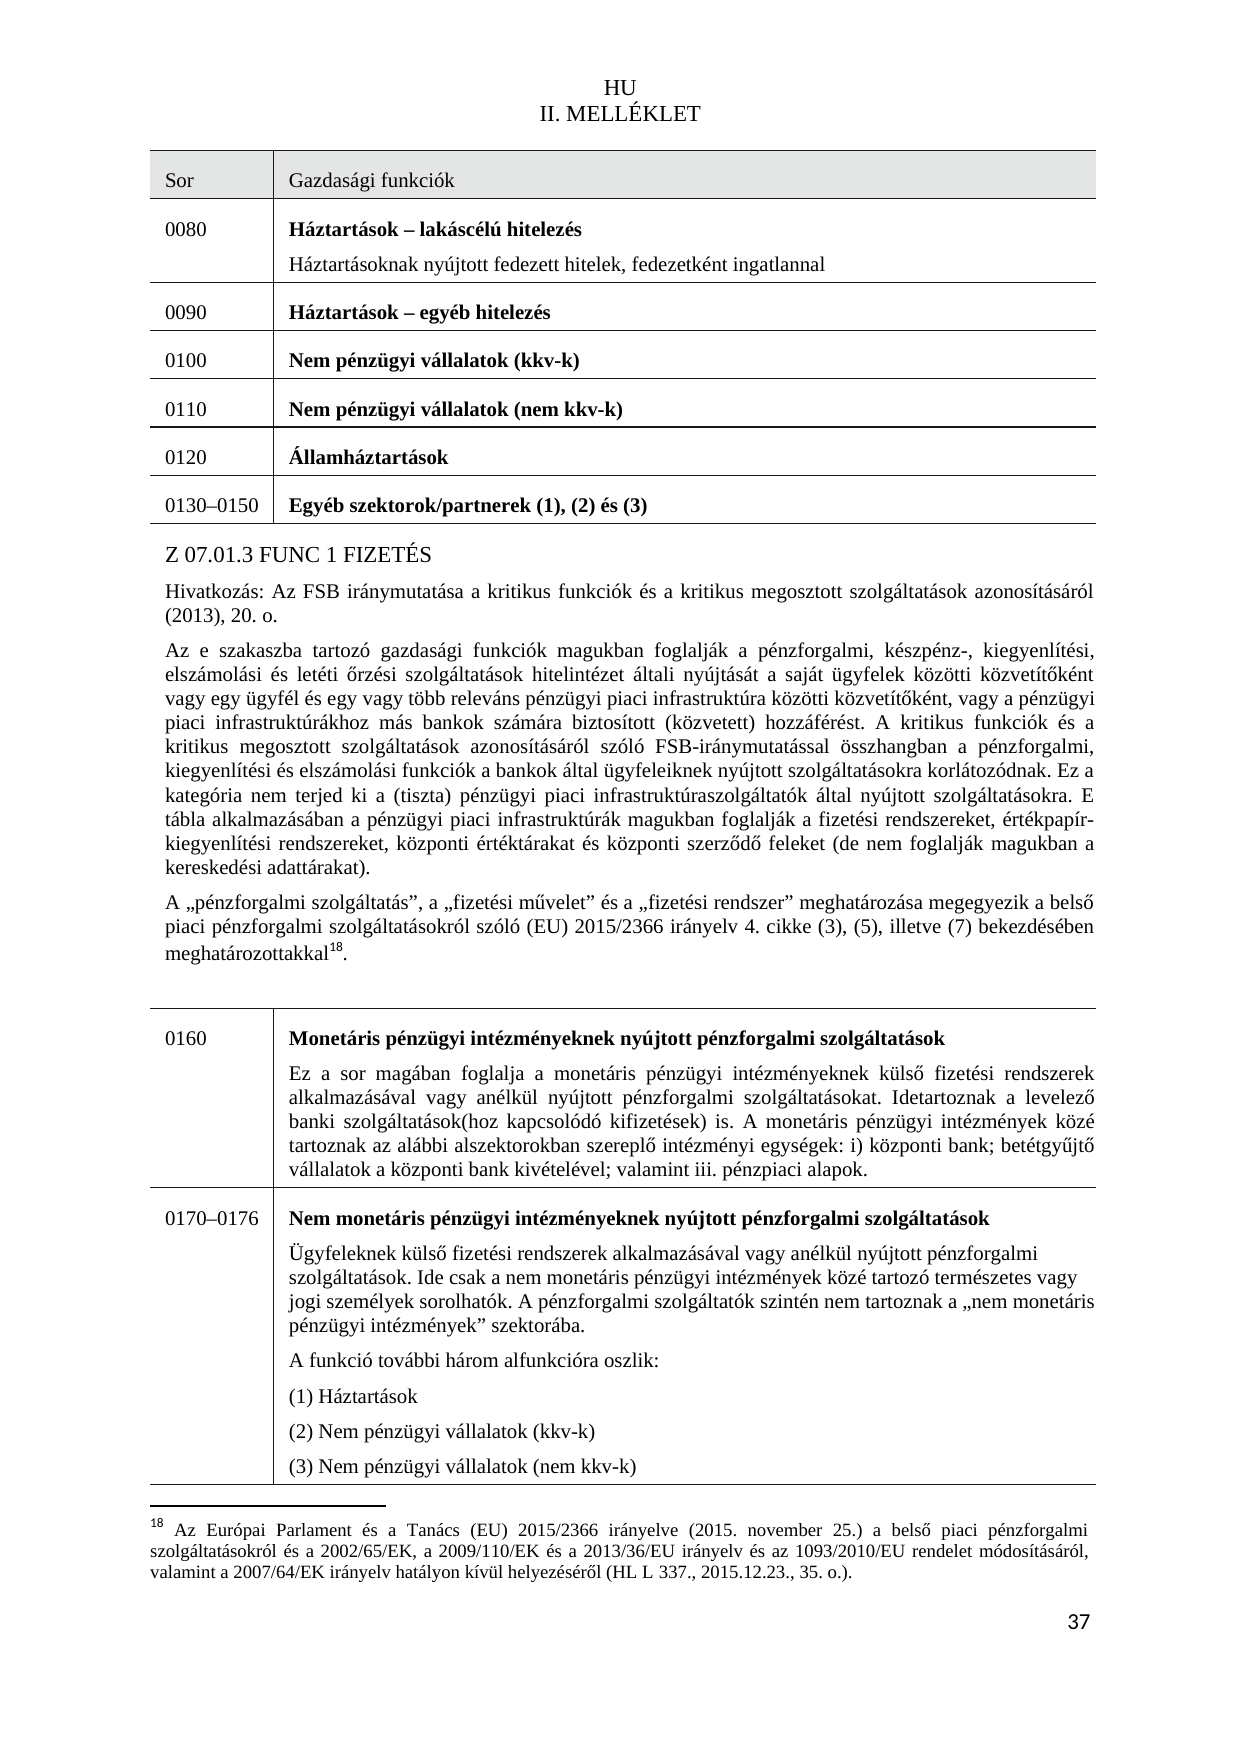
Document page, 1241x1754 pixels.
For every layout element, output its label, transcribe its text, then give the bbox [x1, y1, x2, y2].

table_cell 0120 [150, 428, 273, 475]
table_cell 0170–0176 [150, 1188, 273, 1484]
table_cell Államháztartások [274, 428, 1096, 475]
table_cell Monetáris pénzügyi intézményeknek nyújtott pénzforgalmi szolgáltatások Ez a sor magában foglalja a monetáris pénzügyi intézményeknek külső fizetési rendszerek alkalmazásával vagy anélkül nyújtott pénzforgalmi szolgáltatásokat. Idetartoznak a levelező banki szolgáltatások(hoz kapcsolódó kifizetések) is. A monetáris pénzügyi intézmények közé tartoznak az alábbi alszektorokban szereplő intézményi egységek: i) központi bank; betétgyűjtő vállalatok a központi bank kivételével; valamint iii. pénzpiaci alapok. [274, 1009, 1096, 1187]
table_header Gazdasági funkciók [274, 151, 1096, 198]
table_cell 0110 [150, 379, 273, 426]
table_cell Z 07.01.3 FUNC 1 FIZETÉS Hivatkozás: Az FSB iránymutatása a kritikus funkciók és a kritikus megosztott szolgáltatások azonosításáról (2013), 20. o. Az e szakaszba tartozó gazdasági funkciók magukban foglalják a pénzforgalmi, készpénz-, kiegyenlítési, elszámolási és letéti őrzési szolgáltatások hitelintézet általi nyújtását a saját ügyfelek közötti közvetítőként vagy egy ügyfél és egy vagy több releváns pénzügyi piaci infrastruktúra közötti közvetítőként, vagy a pénzügyi piaci infrastruktúrákhoz más bankok számára biztosított (közvetett) hozzáférést. A kritikus funkciók és a kritikus megosztott szolgáltatások azonosításáról szóló FSB-iránymutatással összhangban a pénzforgalmi, kiegyenlítési és elszámolási funkciók a bankok által ügyfeleiknek nyújtott szolgáltatásokra korlátozódnak. Ez a kategória nem terjed ki a (tiszta) pénzügyi piaci infrastruktúraszolgáltatók által nyújtott szolgáltatásokra. E tábla alkalmazásában a pénzügyi piaci infrastruktúrák magukban foglalják a fizetési rendszereket, értékpapír-kiegyenlítési rendszereket, központi értéktárakat és központi szerződő feleket (de nem foglalják magukban a kereskedési adattárakat). A „pénzforgalmi szolgáltatás”, a „fizetési művelet” és a „fizetési rendszer” meghatározása megegyezik a belső piaci pénzforgalmi szolgáltatásokról szóló (EU) 2015/2366 irányelv 4. cikke (3), (5), illetve (7) bekezdésében meghatározottakkal. [150, 524, 1096, 1007]
table_cell Háztartások – lakáscélú hitelezés Háztartásoknak nyújtott fedezett hitelek, fedezetként ingatlannal [274, 199, 1096, 282]
table_cell 0100 [150, 331, 273, 378]
table_cell Nem pénzügyi vállalatok (kkv-k) [274, 331, 1096, 378]
table_cell Egyéb szektorok/partnerek (1), (2) és (3) [274, 476, 1096, 523]
table_cell Nem monetáris pénzügyi intézményeknek nyújtott pénzforgalmi szolgáltatások Ügyfeleknek külső fizetési rendszerek alkalmazásával vagy anélkül nyújtott pénzforgalmi szolgáltatások. Ide csak a nem monetáris pénzügyi intézmények közé tartozó természetes vagy jogi személyek sorolhatók. A pénzforgalmi szolgáltatók szintén nem tartoznak a „nem monetáris pénzügyi intézmények” szektorába. A funkció további három alfunkcióra oszlik: (1) Háztartások (2) Nem pénzügyi vállalatok (kkv-k) (3) Nem pénzügyi vállalatok (nem kkv-k) [274, 1188, 1096, 1484]
table_cell 0090 [150, 283, 273, 330]
table_header Sor [150, 151, 273, 198]
table_cell 0130–0150 [150, 476, 273, 523]
table_cell 0160 [150, 1009, 273, 1187]
table_cell Háztartások – egyéb hitelezés [274, 283, 1096, 330]
table_cell Nem pénzügyi vállalatok (nem kkv-k) [274, 379, 1096, 426]
table_cell 0080 [150, 199, 273, 282]
